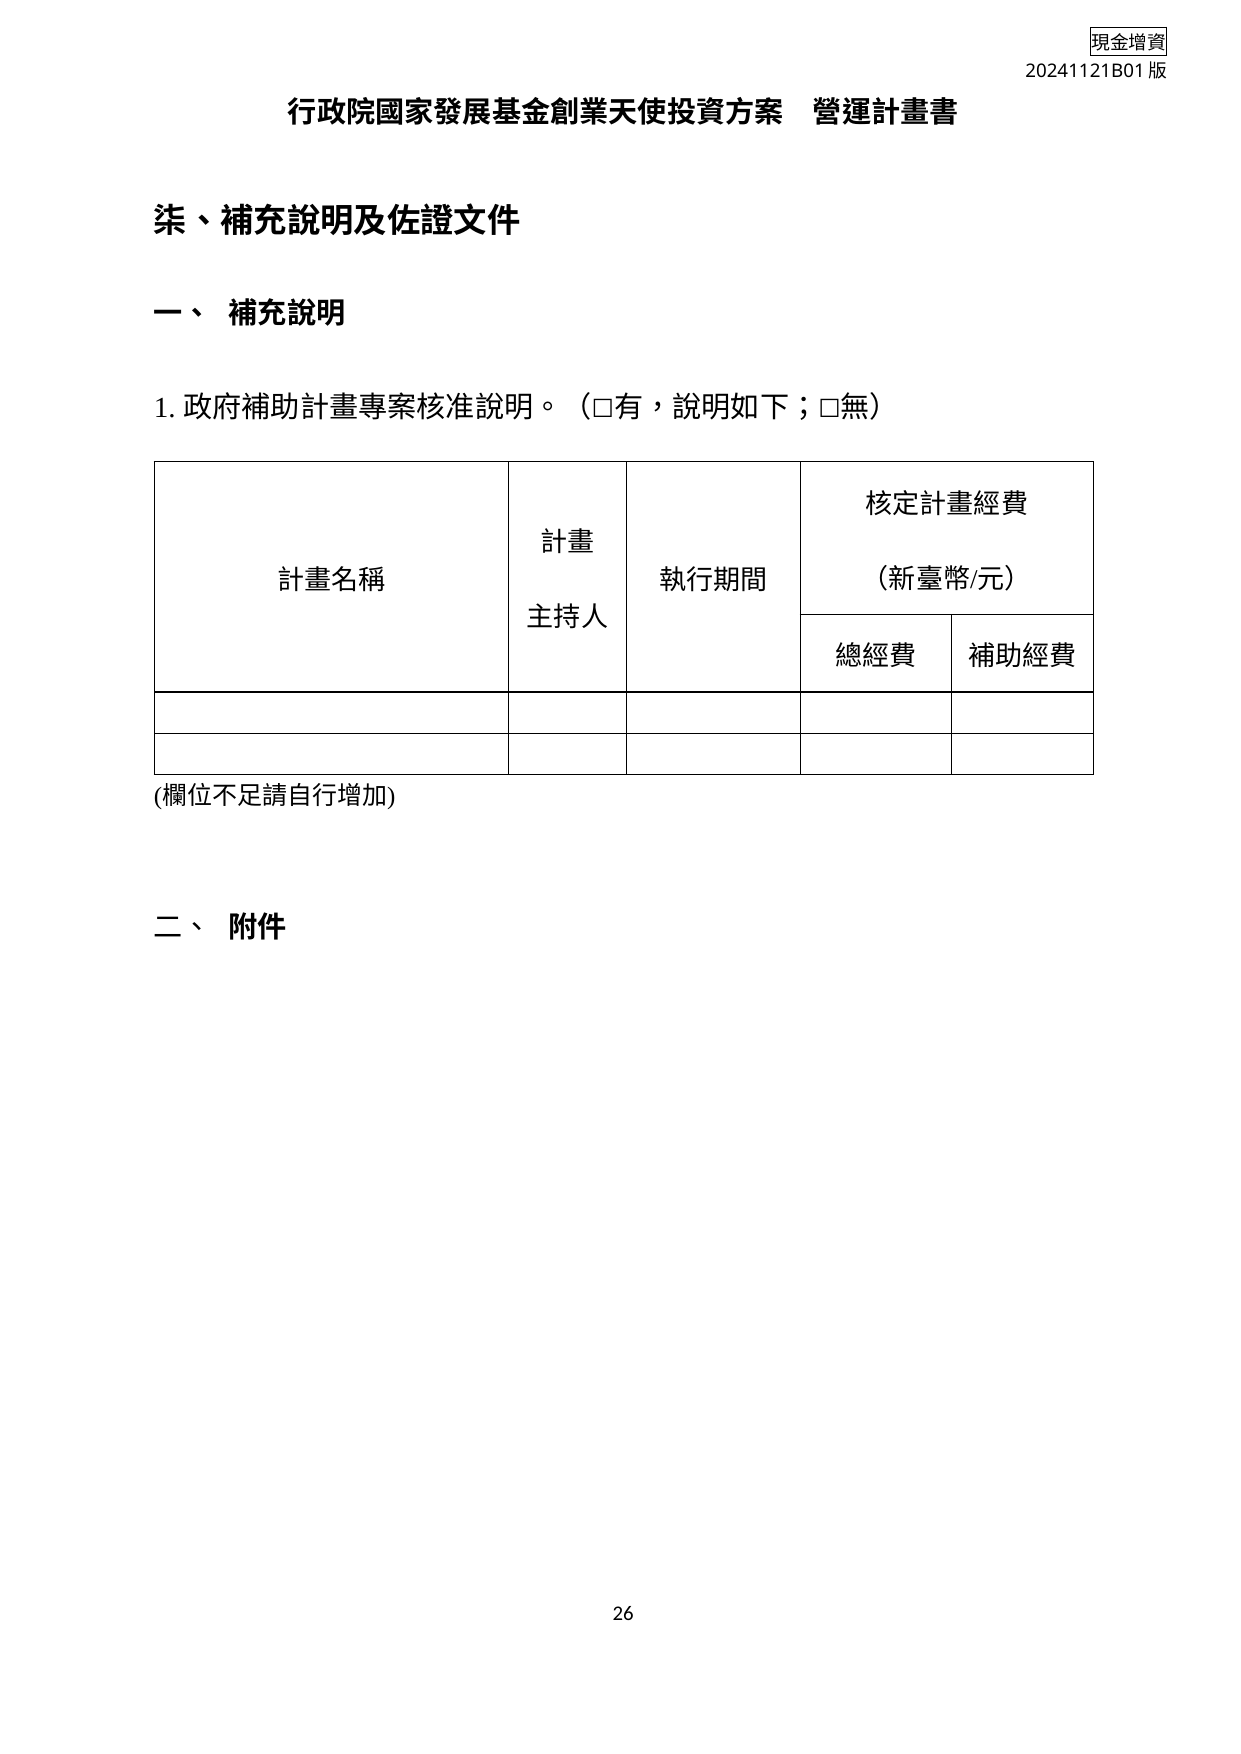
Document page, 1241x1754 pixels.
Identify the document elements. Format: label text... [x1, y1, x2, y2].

table_cell [155, 734, 508, 774]
table_header 執行期間 [627, 462, 800, 691]
table_cell [627, 734, 800, 774]
table_header 核定計畫經費 （新臺幣/元） [801, 462, 1093, 614]
list 政府補助計畫專案核准說明。（有，說明如下；無） [153, 367, 1100, 442]
table_header 計畫 主持人 [509, 462, 626, 691]
table_cell [509, 693, 626, 733]
table_cell [509, 734, 626, 774]
table_cell [801, 734, 951, 774]
list 附件 [153, 888, 1092, 963]
text (欄位不足請自行增加) [153, 775, 1092, 813]
table_cell 總經費 [801, 615, 951, 691]
table_cell [801, 693, 951, 733]
list 補充說明及佐證文件 [153, 180, 1092, 255]
table_header 計畫名稱 [155, 462, 508, 691]
list 補充說明 [153, 274, 1092, 349]
table_cell [952, 734, 1093, 774]
table_cell 補助經費 [952, 615, 1093, 691]
table_cell [627, 693, 800, 733]
table_cell [155, 693, 508, 733]
table_cell [952, 693, 1093, 733]
